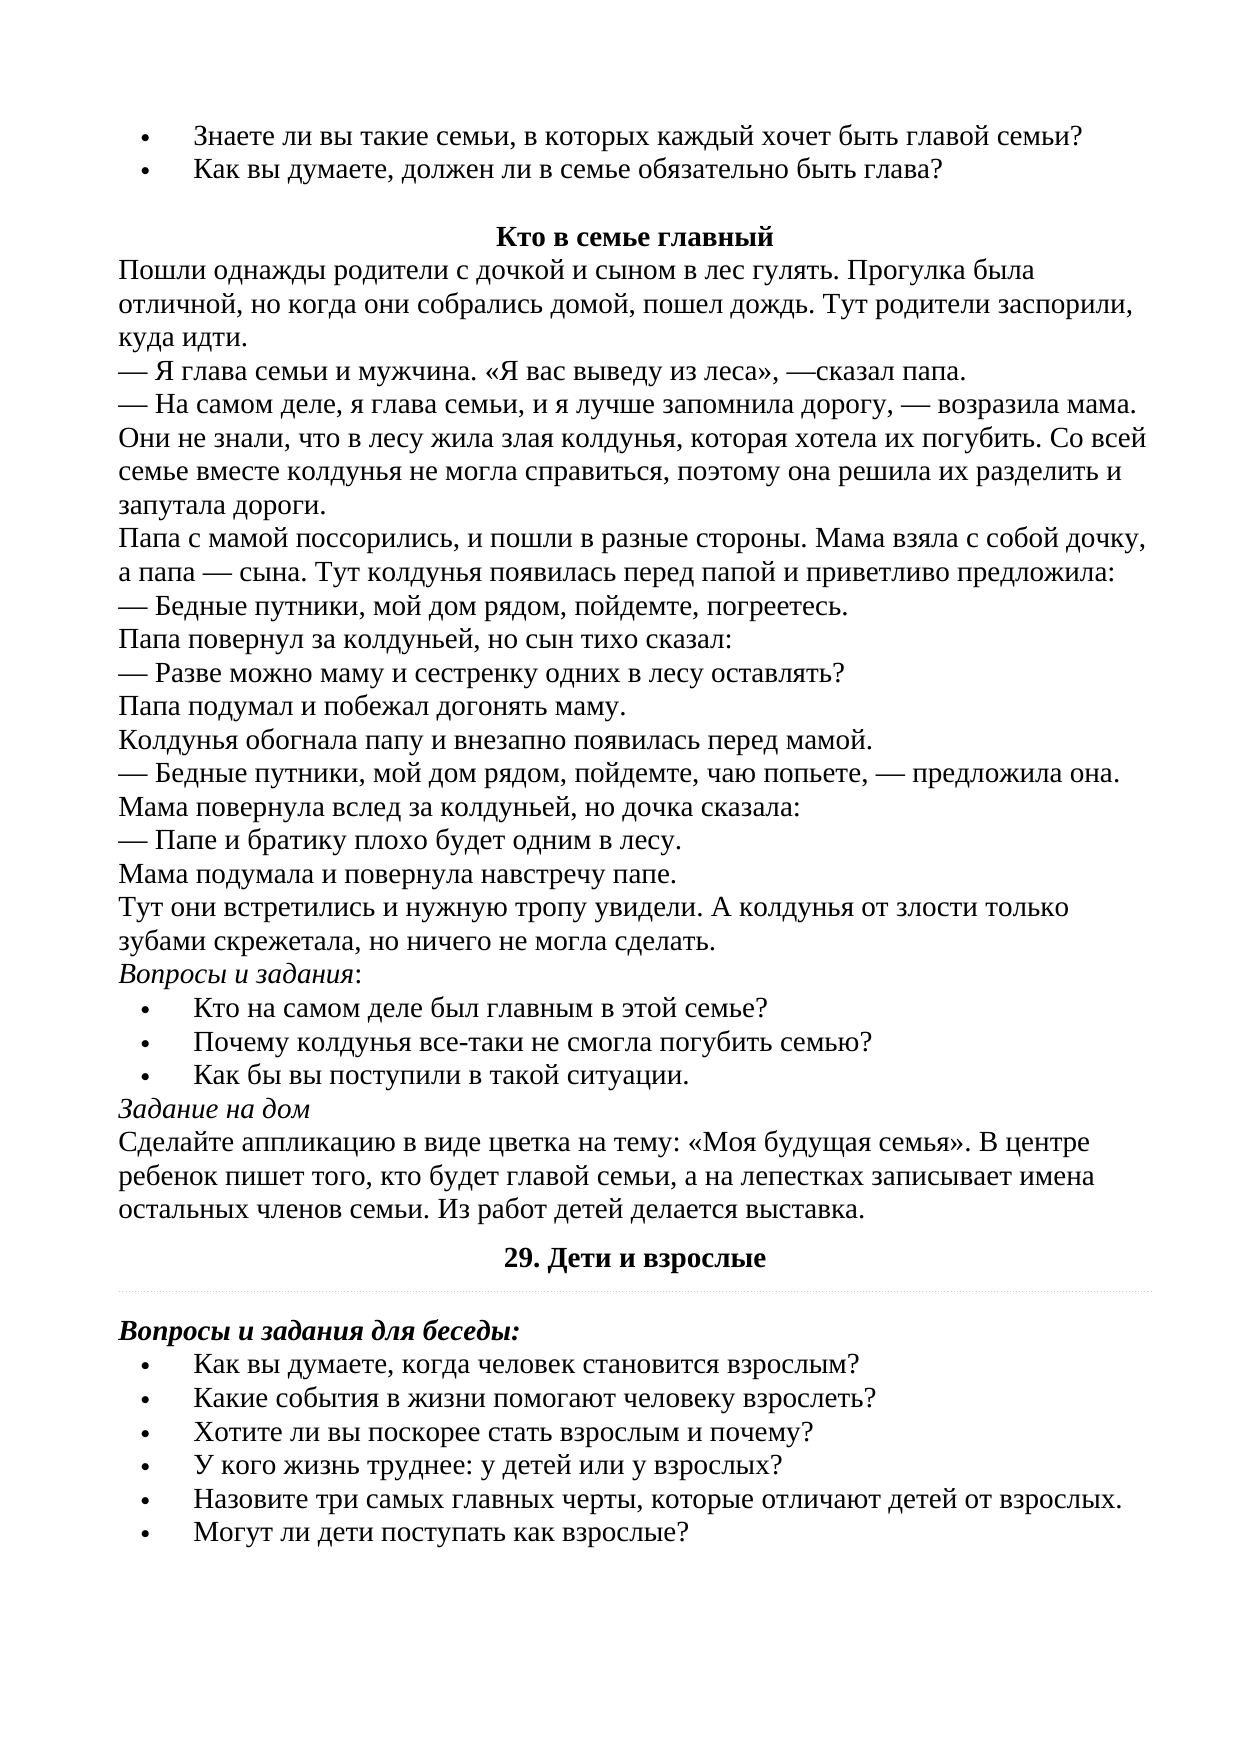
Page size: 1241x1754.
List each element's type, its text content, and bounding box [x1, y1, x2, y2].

text — Бедные путники, мой дом рядом, пойдемте, чаю попьете, — предложила она. [118, 755, 1152, 789]
text — Папе и братику плохо будет одним в лесу. [118, 822, 1152, 856]
text Тут они встретились и нужную тропу увидели. А колдунья от злости только зубами скрежетала, но ничего не могла сделать. [118, 889, 1152, 957]
text Папа повернул за колдуньей, но сын тихо сказал: [118, 621, 1152, 655]
list Кто на самом деле был главным в этой семье? [118, 990, 1152, 1024]
list Как вы думаете, когда человек становится взрослым? [118, 1347, 1152, 1380]
list Почему колдунья все-таки не смогла погубить семью? [118, 1024, 1152, 1057]
text Мама повернула вслед за колдуньей, но дочка сказала: [118, 789, 1152, 822]
text Сделайте аппликацию в виде цветка на тему: «Моя будущая семья». В центре ребенок пишет того, кто будет главой семьи, а на лепестках записывает имена остальных членов семьи. Из работ детей делается выставка. [118, 1124, 1152, 1225]
text Вопросы и задания: [118, 957, 1152, 990]
text Колдунья обогнала папу и внезапно появилась перед мамой. [118, 722, 1152, 755]
list Могут ли дети поступать как взрослые? [118, 1514, 1152, 1548]
subtitle 29. Дети и взрослые [118, 1241, 1152, 1292]
text Папа подумал и побежал догонять маму. [118, 688, 1152, 722]
text Они не знали, что в лесу жила злая колдунья, которая хотела их погубить. Со всей семье вместе колдунья не могла справиться, поэтому она решила их разделить и запутала дороги. [118, 420, 1152, 521]
list Назовите три самых главных черты, которые отличают детей от взрослых. [118, 1481, 1152, 1514]
list Хотите ли вы поскорее стать взрослым и почему? [118, 1414, 1152, 1447]
text Вопросы и задания для беседы: [118, 1313, 1152, 1347]
text — Разве можно маму и сестренку одних в лесу оставлять? [118, 655, 1152, 688]
list Как бы вы поступили в такой ситуации. [118, 1057, 1152, 1091]
text — Я глава семьи и мужчина. «Я вас выведу из леса», —сказал папа. [118, 353, 1152, 386]
text Пошли однажды родители с дочкой и сыном в лес гулять. Прогулка была отличной, но когда они собрались домой, пошел дождь. Тут родители заспорили, куда идти. [118, 252, 1152, 353]
text Мама подумала и повернула навстречу папе. [118, 856, 1152, 889]
text Задание на дом [118, 1091, 1152, 1124]
list Знаете ли вы такие семьи, в которых каждый хочет быть главой семьи? [118, 118, 1152, 152]
list Как вы думаете, должен ли в семье обязательно быть глава? [118, 152, 1152, 185]
text Кто в семье главный [118, 219, 1152, 252]
list У кого жизнь труднее: у детей или у взрослых? [118, 1447, 1152, 1481]
text — Бедные путники, мой дом рядом, пойдемте, погреетесь. [118, 588, 1152, 621]
text — На самом деле, я глава семьи, и я лучше запомнила дорогу, — возразила мама. [118, 386, 1152, 420]
list Какие события в жизни помогают человеку взрослеть? [118, 1380, 1152, 1414]
text Папа с мамой поссорились, и пошли в разные стороны. Мама взяла с собой дочку, а папа — сына. Тут колдунья появилась перед папой и приветливо предложила: [118, 521, 1152, 588]
